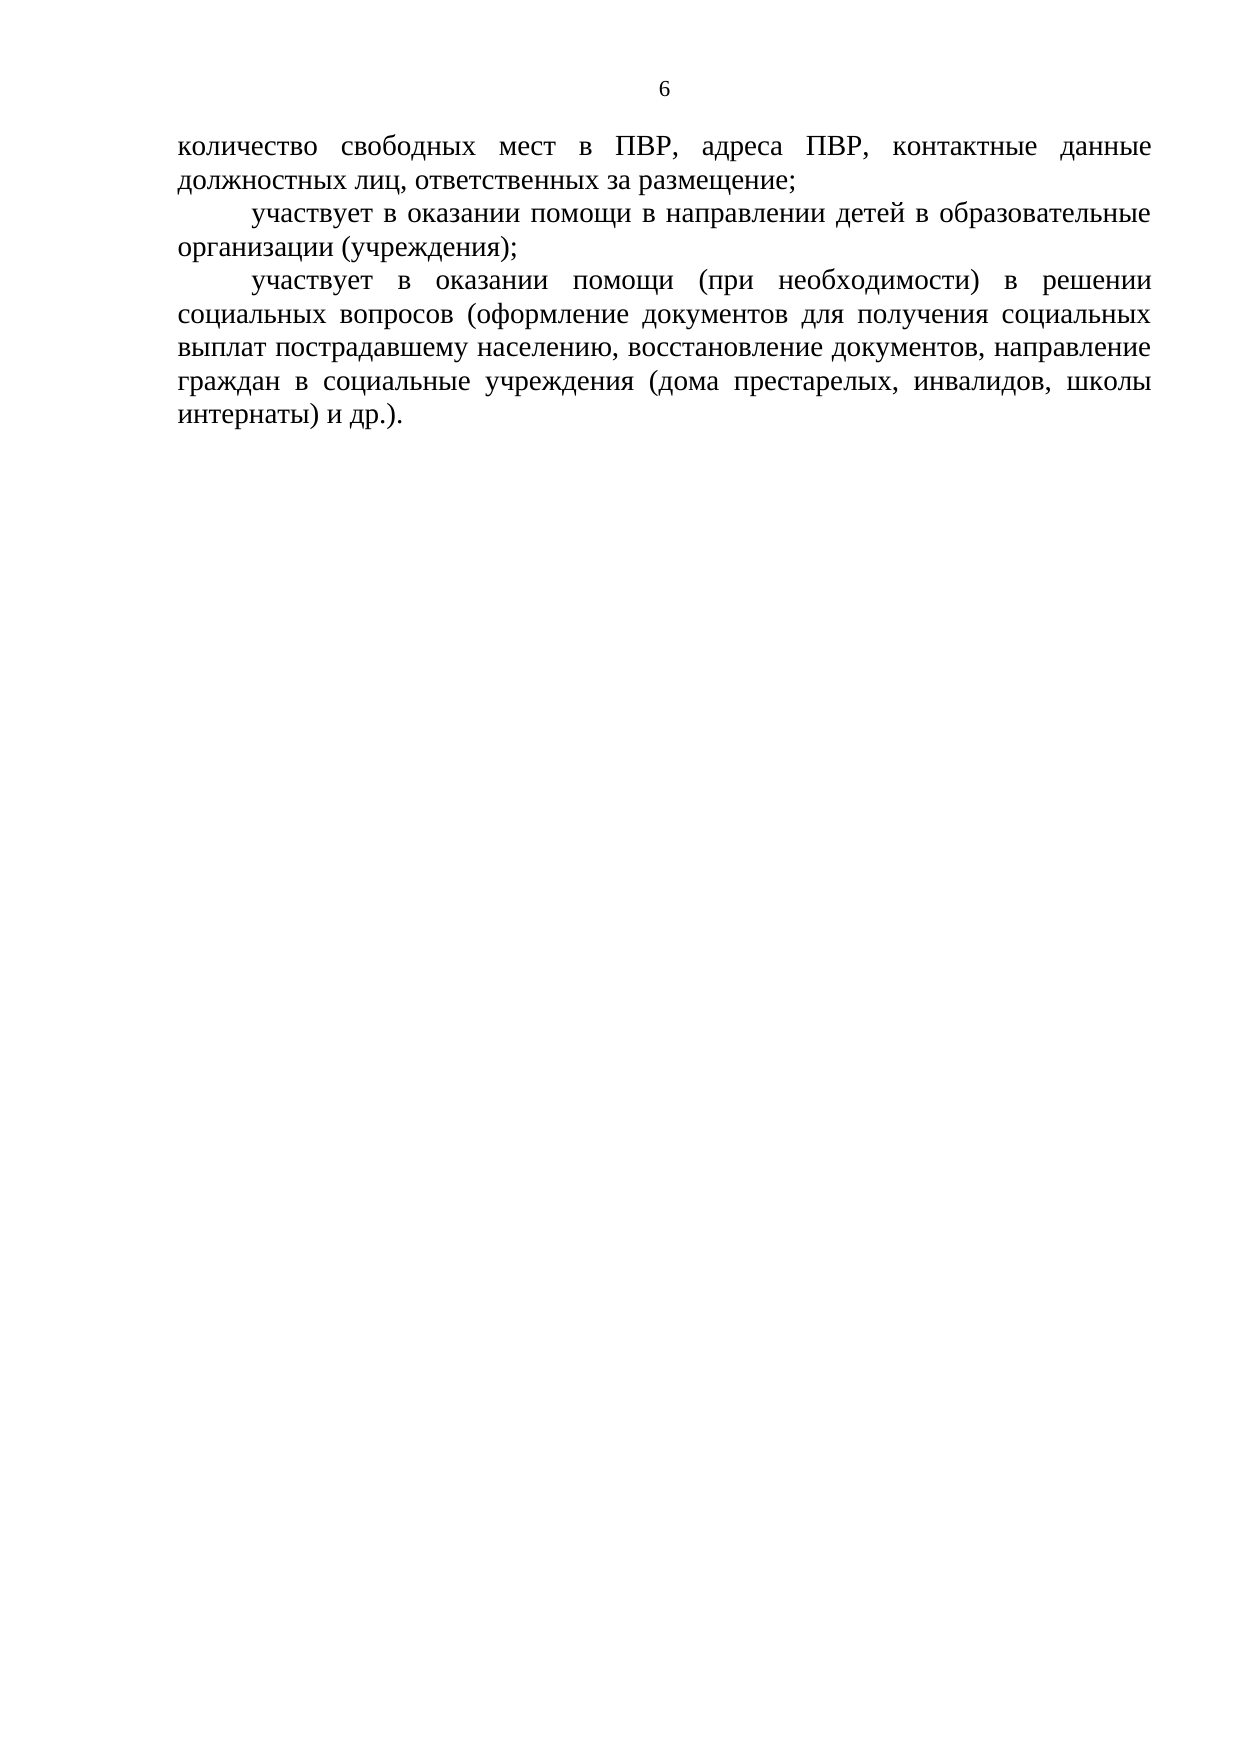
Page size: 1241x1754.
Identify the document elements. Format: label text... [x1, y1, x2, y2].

text количество свободных мест в ПВР, адреса ПВР, контактные данные должностных лиц, ответственных за размещение; [177, 128, 1152, 195]
text участвует в оказании помощи (при необходимости) в решении социальных вопросов (оформление документов для получения социальных выплат пострадавшему населению, восстановление документов, направление граждан в социальные учреждения (дома престарелых, инвалидов, школы интернаты) и др.). [177, 262, 1152, 430]
text участвует в оказании помощи в направлении детей в образовательные организации (учреждения); [177, 195, 1152, 262]
